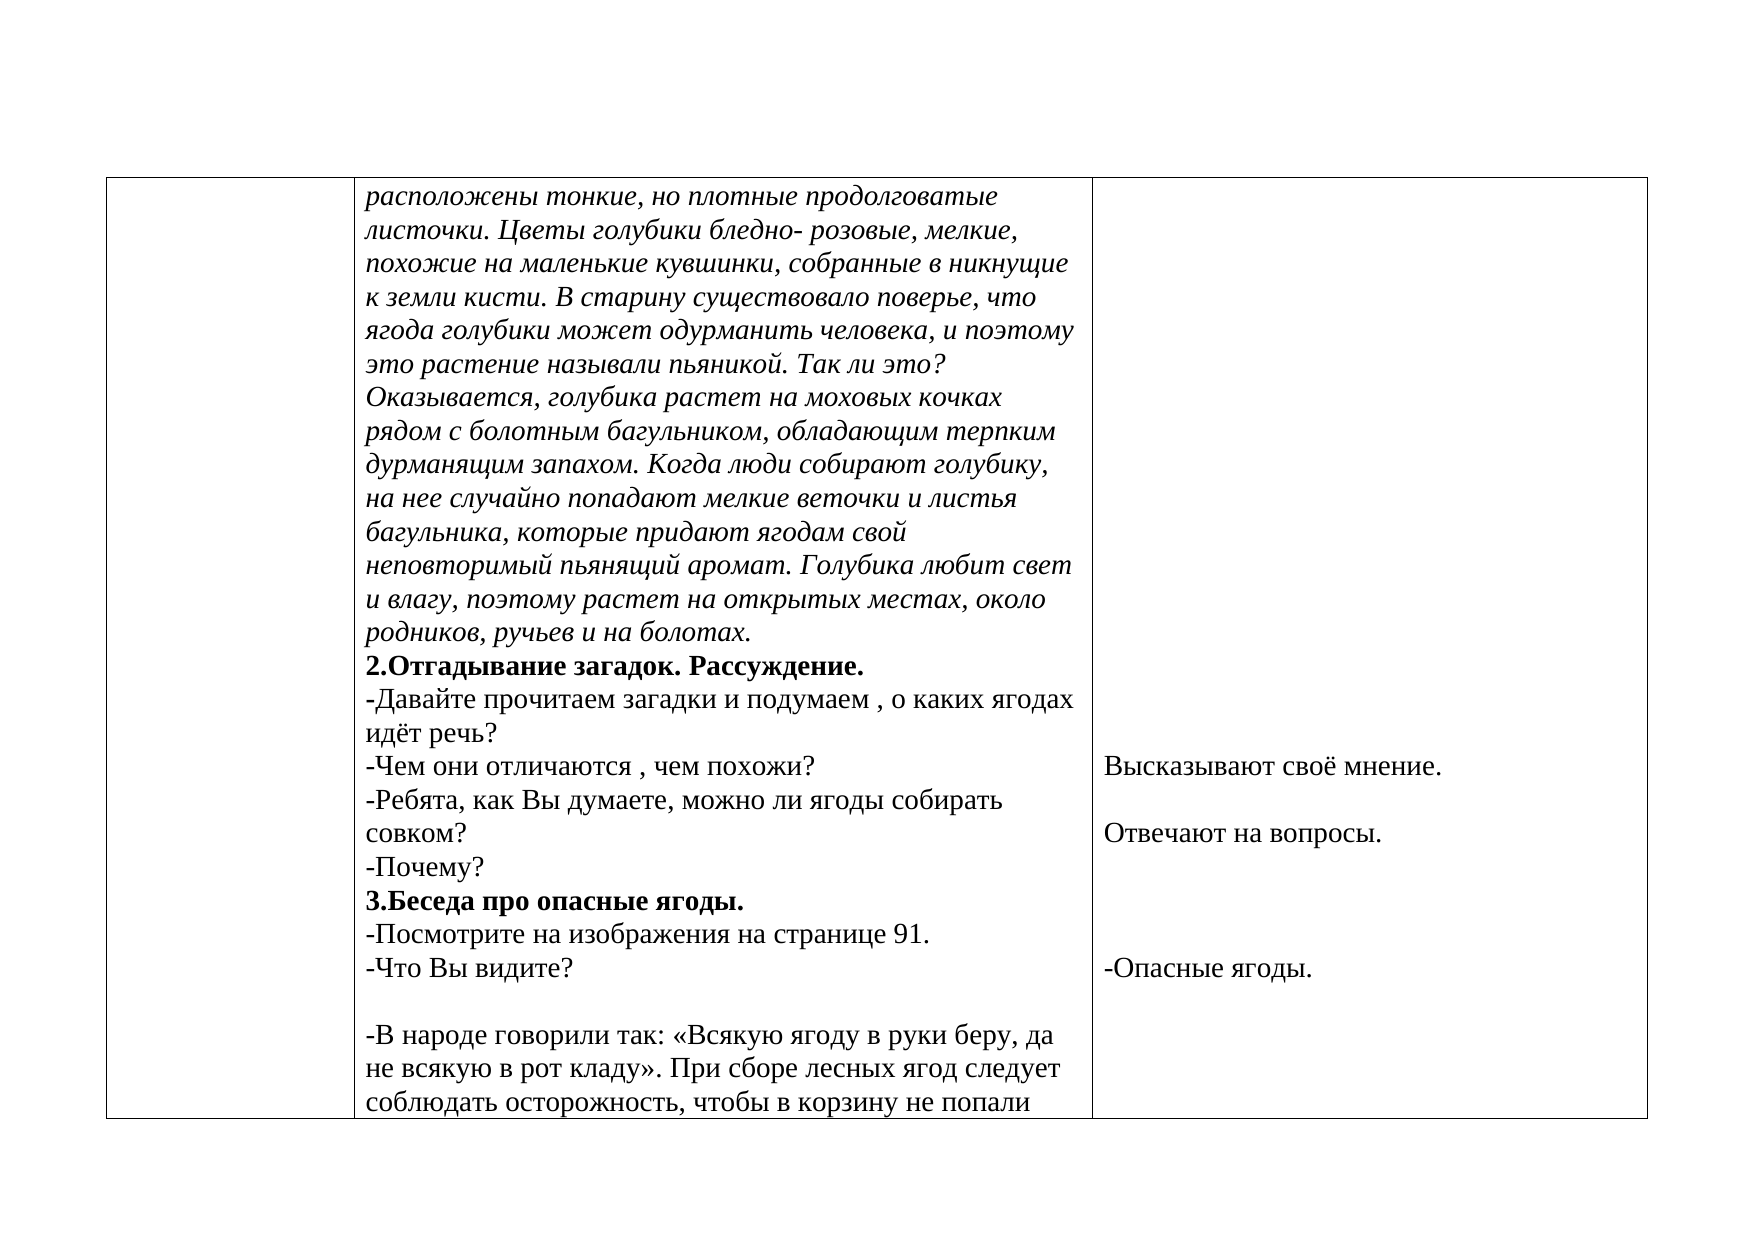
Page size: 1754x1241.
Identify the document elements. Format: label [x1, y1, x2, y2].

table_cell [107, 178, 354, 1117]
table_cell [1093, 178, 1647, 1117]
table_cell [355, 178, 1092, 1117]
